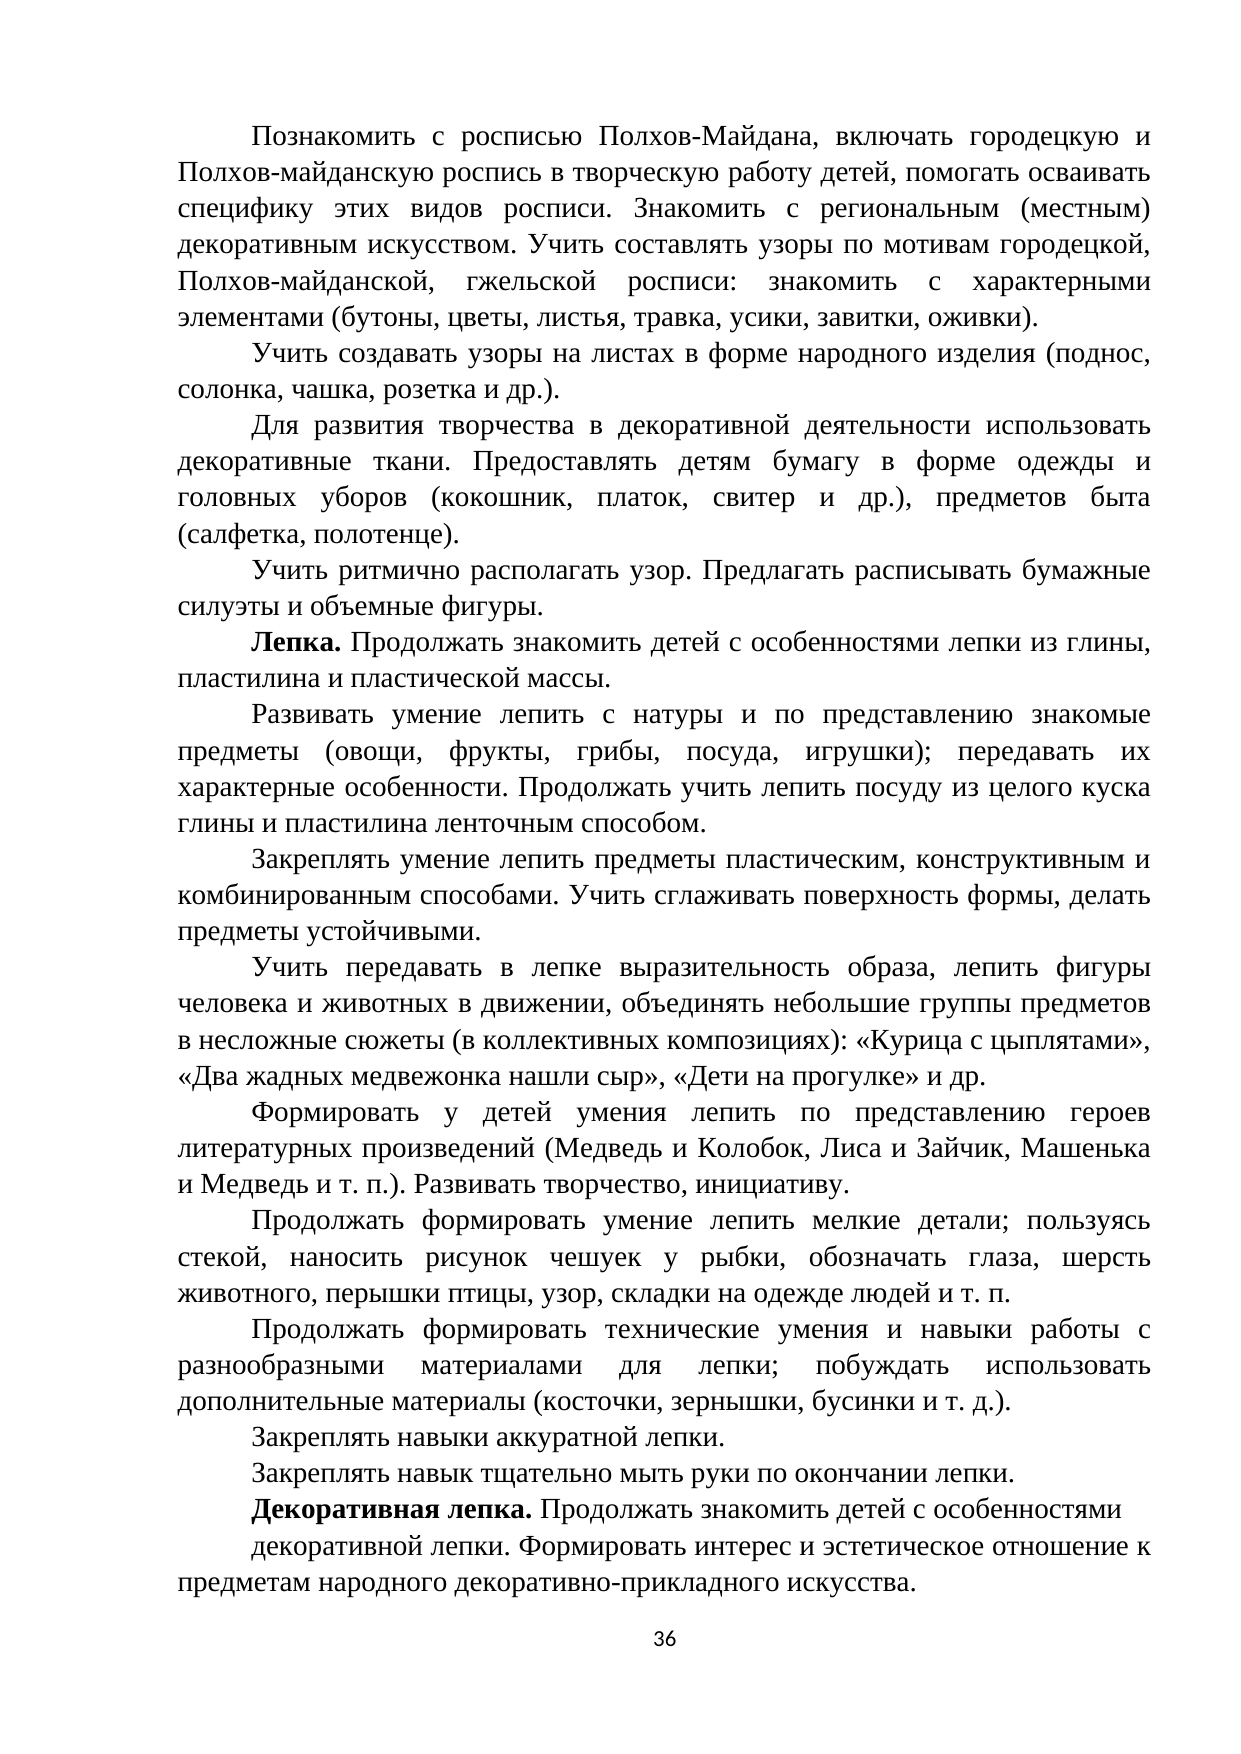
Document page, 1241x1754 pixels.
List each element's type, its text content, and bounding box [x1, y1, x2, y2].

text Учить ритмично располагать узор. Предлагать расписывать бумажные силуэты и объемные фигуры. [177, 552, 1152, 622]
text Лепка. Продолжать знакомить детей с особенностями лепки из глины, пластилина и пластической массы. [177, 624, 1152, 694]
text Продолжать формировать умение лепить мелкие детали; пользуясь стекой, наносить рисунок чешуек у рыбки, обозначать глаза, шерсть животного, перышки птицы, узор, складки на одежде людей и т. п. [177, 1202, 1152, 1308]
text Познакомить с росписью Полхов-Майдана, включать городецкую и Полхов-майданскую роспись в творческую работу детей, помогать осваивать специфику этих видов росписи. Знакомить с региональным (местным) декоративным искусством. Учить составлять узоры по мотивам городецкой, Полхов-майданской, гжельской росписи: знакомить с характерными элементами (бутоны, цветы, листья, травка, усики, завитки, оживки). [177, 118, 1152, 332]
text Декоративная лепка. Продолжать знакомить детей с особенностями [177, 1492, 1152, 1525]
text декоративной лепки. Формировать интерес и эстетическое отношение к предметам народного декоративно-прикладного искусства. [177, 1528, 1152, 1597]
text Закреплять умение лепить предметы пластическим, конструктивным и комбинированным способами. Учить сглаживать поверхность формы, делать предметы устойчивыми. [177, 841, 1152, 947]
text Учить передавать в лепке выразительность образа, лепить фигуры человека и животных в движении, объединять небольшие группы предметов в несложные сюжеты (в коллективных композициях): «Курица с цыплятами», «Два жадных медвежонка нашли сыр», «Дети на прогулке» и др. [177, 949, 1152, 1091]
text Формировать у детей умения лепить по представлению героев литературных произведений (Медведь и Колобок, Лиса и Зайчик, Машенька и Медведь и т. п.). Развивать творчество, инициативу. [177, 1094, 1152, 1200]
text Закреплять навыки аккуратной лепки. [177, 1419, 1152, 1453]
text Для развития творчества в декоративной деятельности использовать декоративные ткани. Предоставлять детям бумагу в форме одежды и головных уборов (кокошник, платок, свитер и др.), предметов быта (салфетка, полотенце). [177, 407, 1152, 549]
text Закреплять навык тщательно мыть руки по окончании лепки. [177, 1456, 1152, 1489]
text Развивать умение лепить с натуры и по представлению знакомые предметы (овощи, фрукты, грибы, посуда, игрушки); передавать их характерные особенности. Продолжать учить лепить посуду из целого куска глины и пластилина ленточным способом. [177, 696, 1152, 838]
text Учить создавать узоры на листах в форме народного изделия (поднос, солонка, чашка, розетка и др.). [177, 335, 1152, 405]
text Продолжать формировать технические умения и навыки работы с разнообразными материалами для лепки; побуждать использовать дополнительные материалы (косточки, зернышки, бусинки и т. д.). [177, 1311, 1152, 1417]
